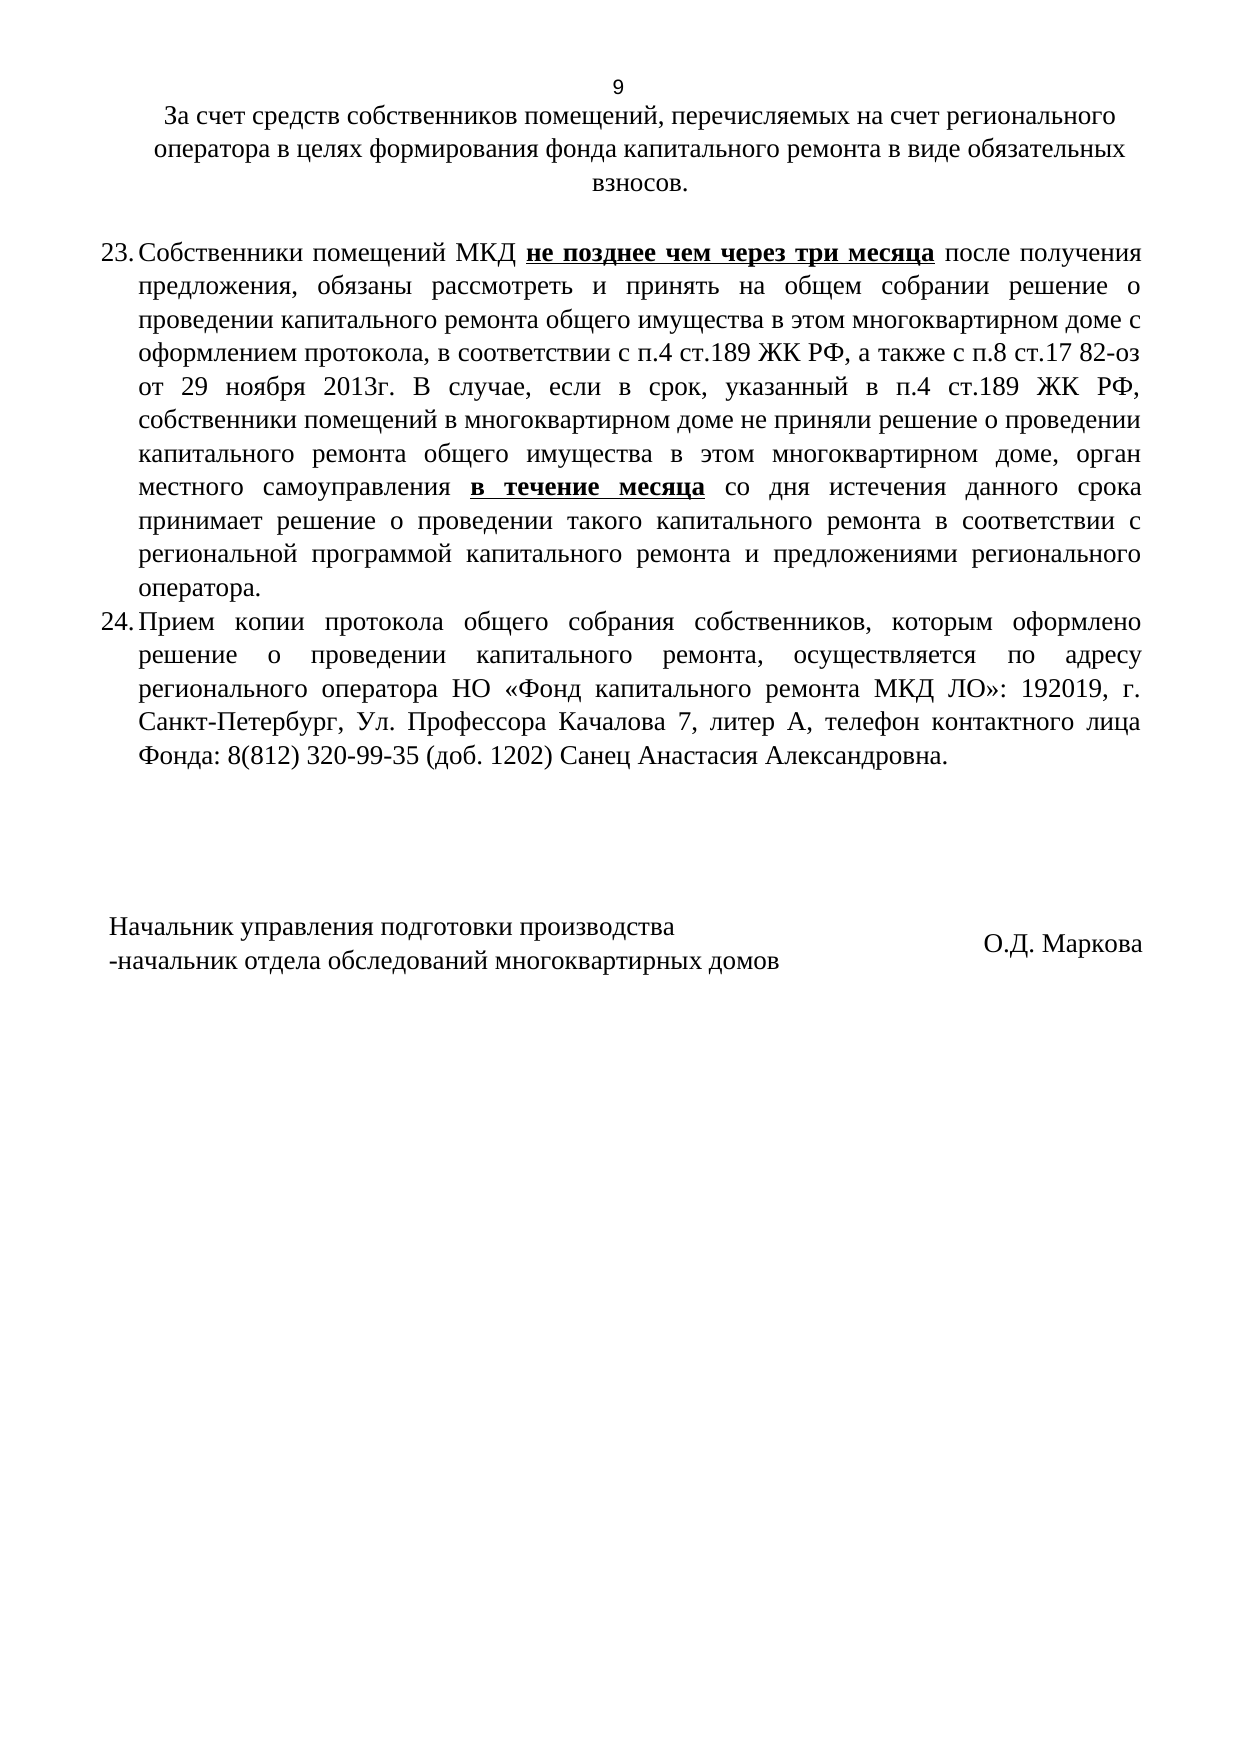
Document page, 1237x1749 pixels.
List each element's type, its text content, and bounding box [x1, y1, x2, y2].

list За счет средств собственников помещений, перечисляемых на счет регионального оператора в целях формирования фонда капитального ремонта в виде обязательных взносов. [138, 99, 1142, 197]
list Прием копии протокола общего собрания собственников, которым оформлено решение о проведении капитального ремонта, осуществляется по адресу регионального оператора НО «Фонд капитального ремонта МКД ЛО»: 192019, г. Санкт-Петербург, Ул. Профессора Качалова 7, литер А, телефон контактного лица Фонда: 8(812) 320-99-35 (доб. 1202) Санец Анастасия Александровна. [101, 605, 1142, 770]
list Собственники помещений МКД не позднее чем через три месяца после получения предложения, обязаны рассмотреть и принять на общем собрании решение о проведении капитального ремонта общего имущества в этом многоквартирном доме с оформлением протокола, в соответствии с п.4 ст.189 ЖК РФ, а также с п.8 ст.17 82-оз от 29 ноября 2013г. В случае, если в срок, указанный в п.4 ст.189 ЖК РФ, собственники помещений в многоквартирном доме не приняли решение о проведении капитального ремонта общего имущества в этом многоквартирном доме, орган местного самоуправления в течение месяца со дня истечения данного срока принимает решение о проведении такого капитального ремонта в соответствии с региональной программой капитального ремонта и предложениями регионального оператора. [101, 236, 1142, 602]
table_header Начальник управления подготовки производства -начальник отдела обследований многоквартирных домов [94, 907, 819, 980]
table_header О.Д. Маркова [819, 907, 1143, 980]
